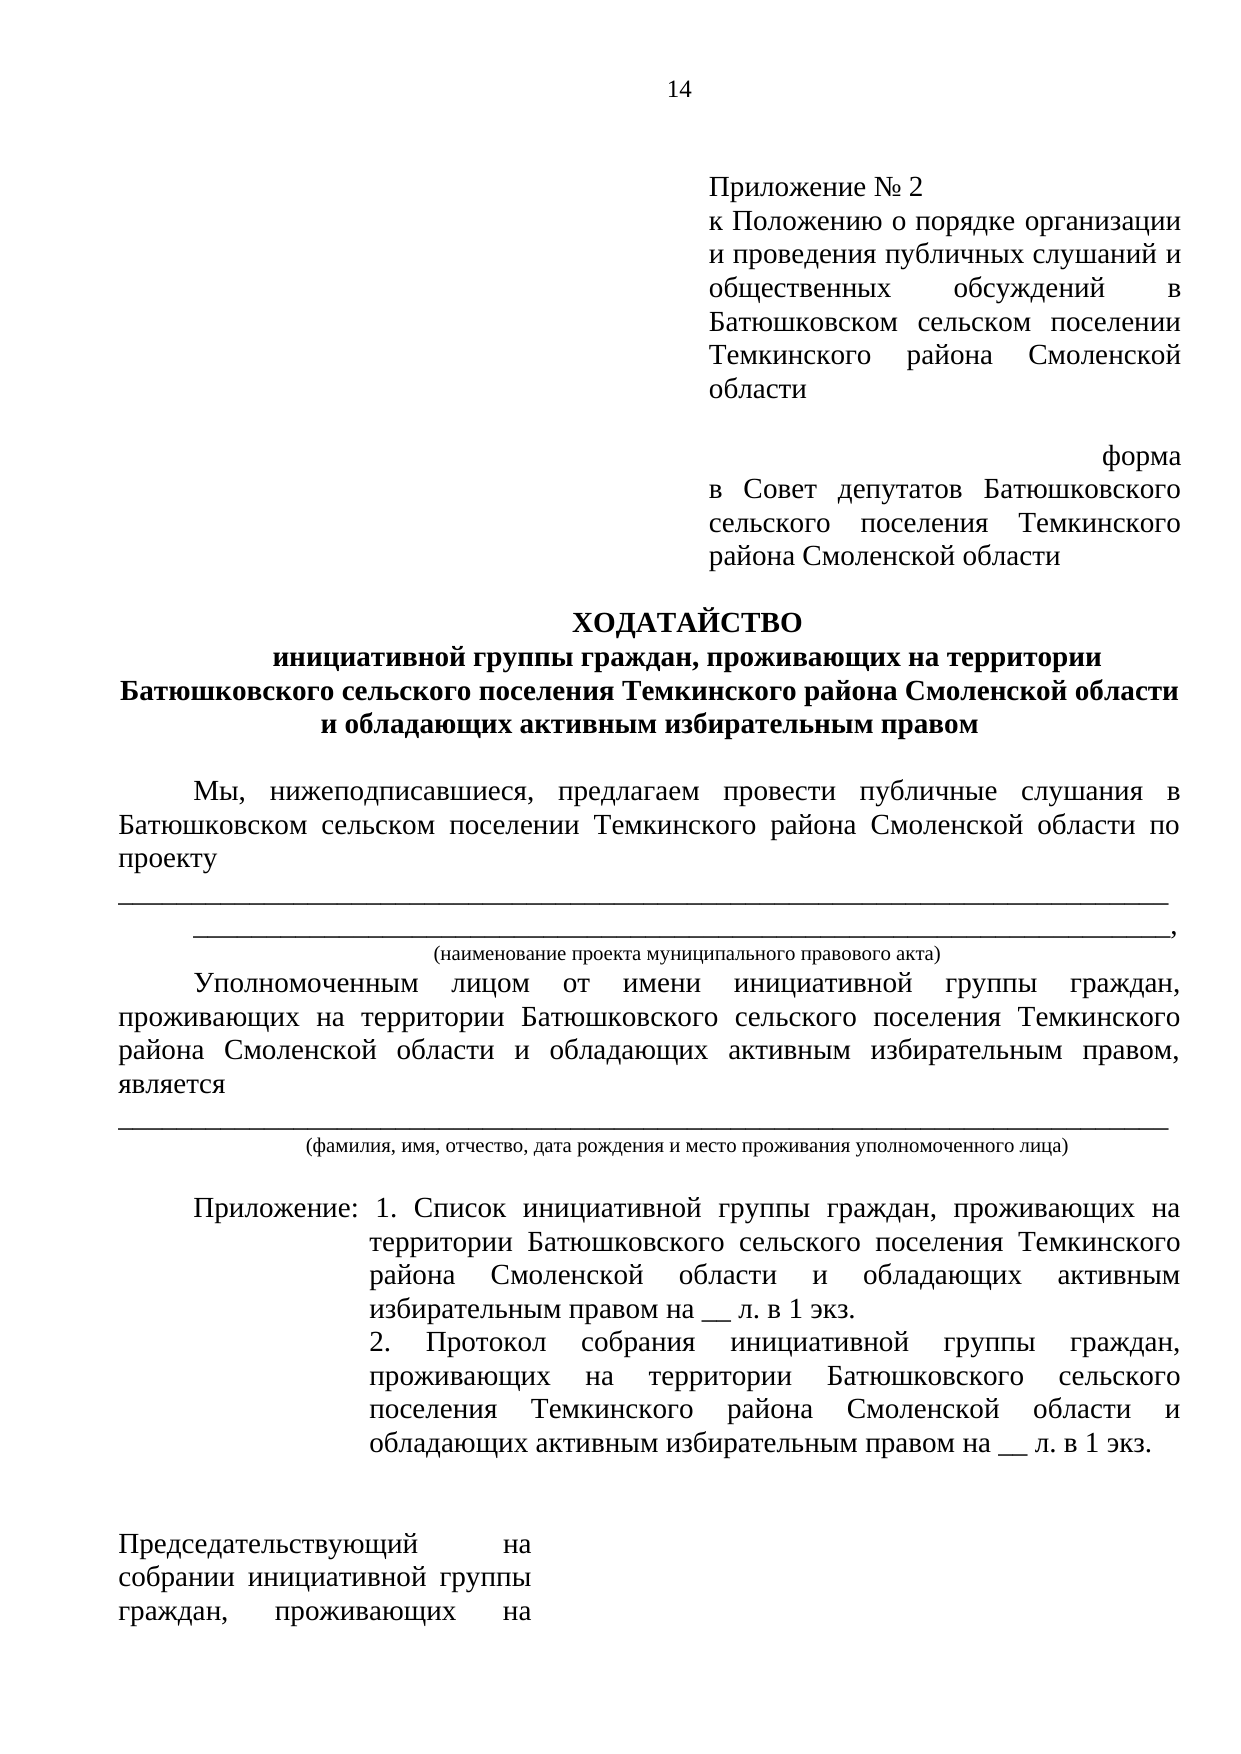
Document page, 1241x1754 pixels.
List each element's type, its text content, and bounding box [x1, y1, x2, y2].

text инициативной группы граждан, проживающих на территории Батюшковского сельского поселения Темкинского района Смоленской области и обладающих активным избирательным правом [118, 639, 1181, 740]
text форма [118, 438, 1181, 471]
text 2. Протокол собрания инициативной группы граждан, проживающих на территории Батюшковского сельского поселения Темкинского района Смоленской области и обладающих активным избирательным правом на __ л. в 1 экз. [369, 1324, 1181, 1459]
text Мы, нижеподписавшиеся, предлагаем провести публичные слушания в Батюшковском сельском поселении Темкинского района Смоленской области по проекту ________________________________________________________________________ [118, 773, 1181, 907]
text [118, 1526, 532, 1626]
text к Положению о порядке организации и проведения публичных слушаний и общественных обсуждений в Батюшковском сельском поселении Темкинского района Смоленской области [709, 203, 1181, 404]
text (наименование проекта муниципального правового акта) [118, 941, 1181, 965]
text ___________________________________________________________________, [118, 907, 1181, 941]
text в Совет депутатов Батюшковского сельского поселения Темкинского района Смоленской области [709, 471, 1181, 572]
text ХОДАТАЙСТВО [118, 606, 1181, 639]
text Приложение № 2 [709, 169, 1181, 203]
text (фамилия, имя, отчество, дата рождения и место проживания уполномоченного лица) [118, 1133, 1181, 1157]
text Приложение: 1. Список инициативной группы граждан, проживающих на территории Батюшковского сельского поселения Темкинского района Смоленской области и обладающих активным избирательным правом на __ л. в 1 экз. [193, 1190, 1181, 1324]
text Уполномоченным лицом от имени инициативной группы граждан, проживающих на территории Батюшковского сельского поселения Темкинского района Смоленской области и обладающих активным избирательным правом, является ________________________________________________________________________ [118, 965, 1181, 1133]
